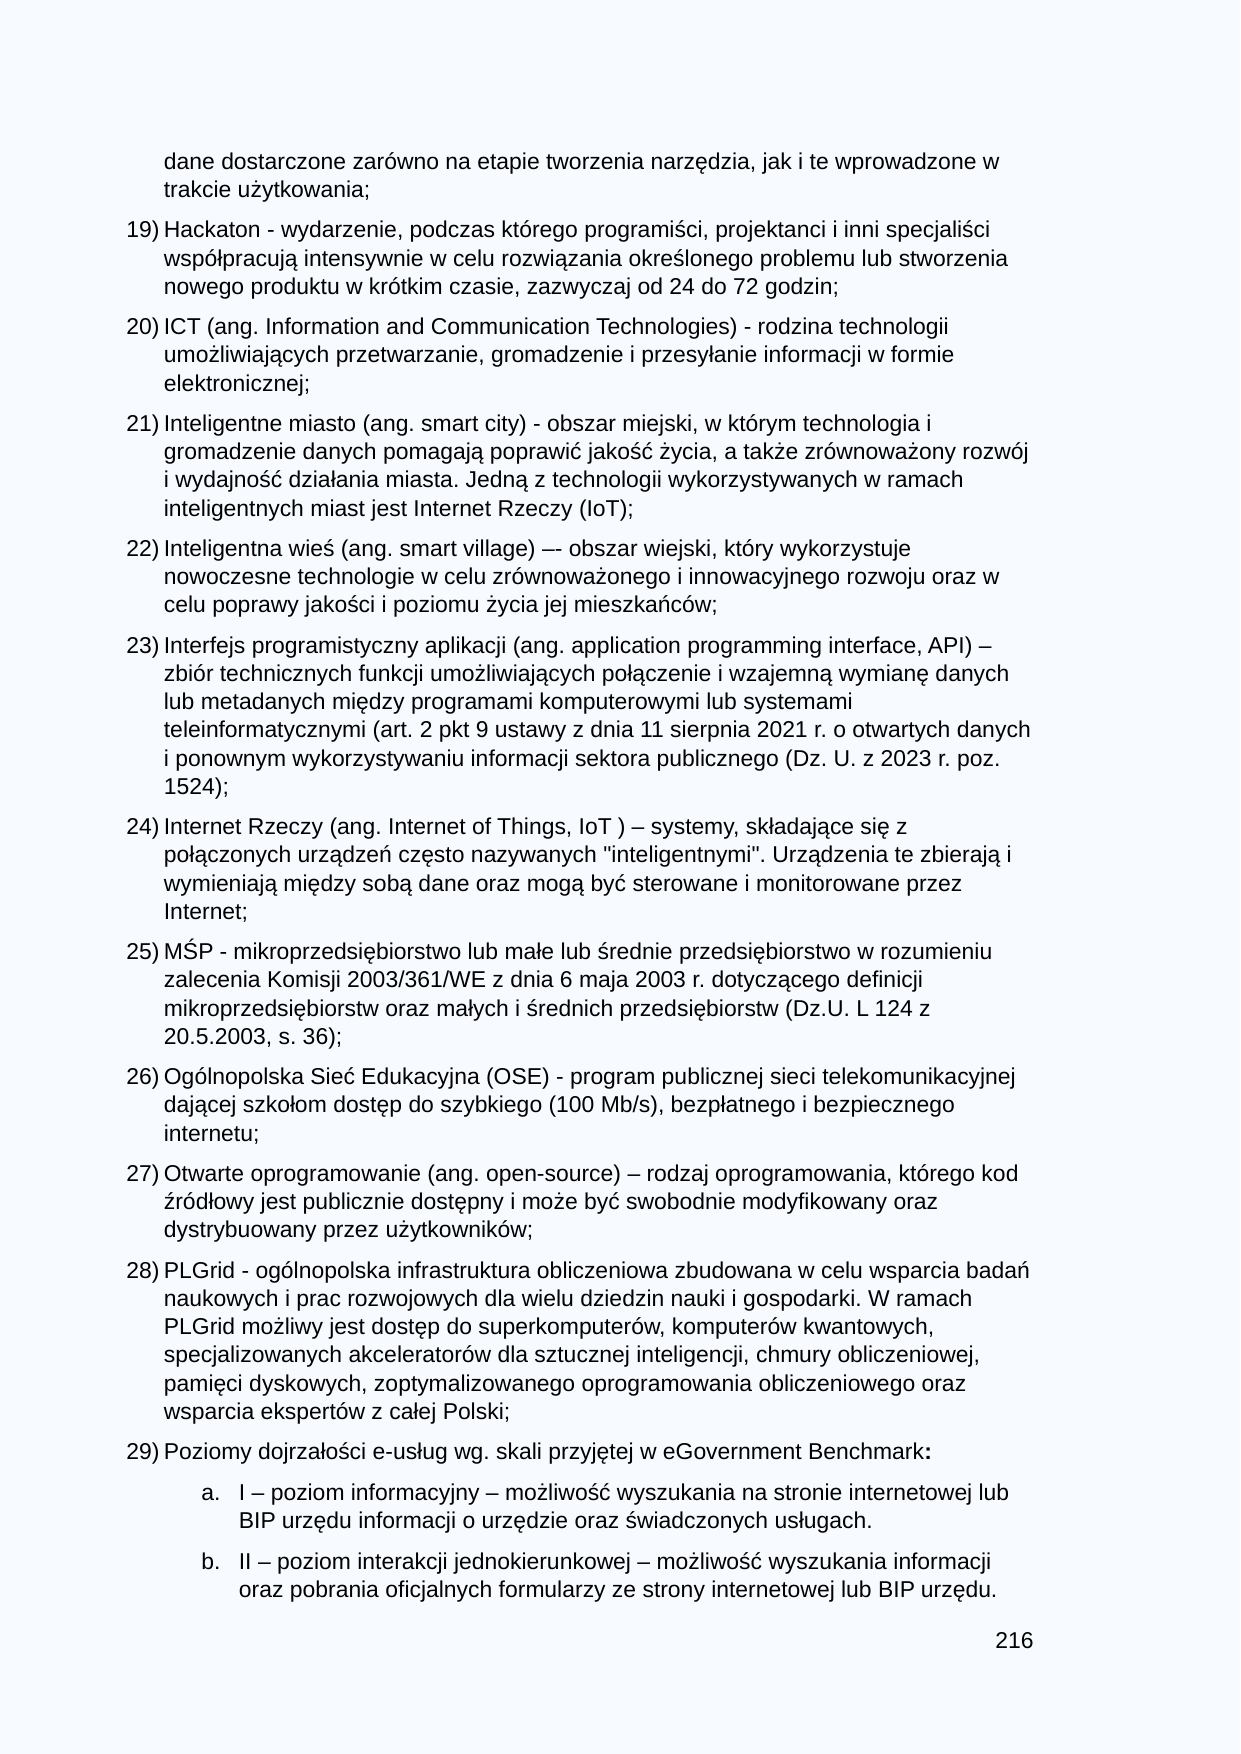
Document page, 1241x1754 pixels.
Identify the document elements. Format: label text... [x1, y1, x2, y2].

list Hackaton - wydarzenie, podczas którego programiści, projektanci i inni specjaliści współpracują intensywnie w celu rozwiązania określonego problemu lub stworzenia nowego produktu w krótkim czasie, zazwyczaj od 24 do 72 godzin; [126, 216, 1033, 299]
list MŚP - mikroprzedsiębiorstwo lub małe lub średnie przedsiębiorstwo w rozumieniu zalecenia Komisji 2003/361/WE z dnia 6 maja 2003 r. dotyczącego definicji mikroprzedsiębiorstw oraz małych i średnich przedsiębiorstw (Dz.U. L 124 z 20.5.2003, s. 36); [126, 938, 1033, 1049]
list Internet Rzeczy (ang. Internet of Things, IoT ) – systemy, składające się z połączonych urządzeń często nazywanych "inteligentnymi". Urządzenia te zbierają i wymieniają między sobą dane oraz mogą być sterowane i monitorowane przez Internet; [126, 813, 1033, 924]
list Inteligentne miasto (ang. smart city) - obszar miejski, w którym technologia i gromadzenie danych pomagają poprawić jakość życia, a także zrównoważony rozwój i wydajność działania miasta. Jedną z technologii wykorzystywanych w ramach inteligentnych miast jest Internet Rzeczy (IoT); [126, 410, 1033, 521]
list I – poziom informacyjny – możliwość wyszukania na stronie internetowej lub BIP urzędu informacji o urzędzie oraz świadczonych usługach. [201, 1479, 1033, 1533]
list Inteligentna wieś (ang. smart village) –- obszar wiejski, który wykorzystuje nowoczesne technologie w celu zrównoważonego i innowacyjnego rozwoju oraz w celu poprawy jakości i poziomu życia jej mieszkańców; [126, 535, 1033, 618]
list ICT (ang. Information and Communication Technologies) - rodzina technologii umożliwiających przetwarzanie, gromadzenie i przesyłanie informacji w formie elektronicznej; [126, 313, 1033, 396]
list Interfejs programistyczny aplikacji (ang. application programming interface, API) – zbiór technicznych funkcji umożliwiających połączenie i wzajemną wymianę danych lub metadanych między programami komputerowymi lub systemami teleinformatycznymi (art. 2 pkt 9 ustawy z dnia 11 sierpnia 2021 r. o otwartych danych i ponownym wykorzystywaniu informacji sektora publicznego (Dz. U. z 2023 r. poz. 1524); [126, 632, 1033, 799]
list II – poziom interakcji jednokierunkowej – możliwość wyszukania informacji oraz pobrania oficjalnych formularzy ze strony internetowej lub BIP urzędu. [201, 1548, 1033, 1602]
list Otwarte oprogramowanie (ang. open-source) – rodzaj oprogramowania, którego kod źródłowy jest publicznie dostępny i może być swobodnie modyfikowany oraz dystrybuowany przez użytkowników; [126, 1160, 1033, 1243]
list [126, 148, 1033, 202]
list Poziomy dojrzałości e-usług wg. skali przyjętej w eGovernment Benchmark: [126, 1438, 1033, 1465]
list Ogólnopolska Sieć Edukacyjna (OSE) - program publicznej sieci telekomunikacyjnej dającej szkołom dostęp do szybkiego (100 Mb/s), bezpłatnego i bezpiecznego internetu; [126, 1063, 1033, 1146]
list PLGrid - ogólnopolska infrastruktura obliczeniowa zbudowana w celu wsparcia badań naukowych i prac rozwojowych dla wielu dziedzin nauki i gospodarki. W ramach PLGrid możliwy jest dostęp do superkomputerów, komputerów kwantowych, specjalizowanych akceleratorów dla sztucznej inteligencji, chmury obliczeniowej, pamięci dyskowych, zoptymalizowanego oprogramowania obliczeniowego oraz wsparcia ekspertów z całej Polski; [126, 1257, 1033, 1424]
